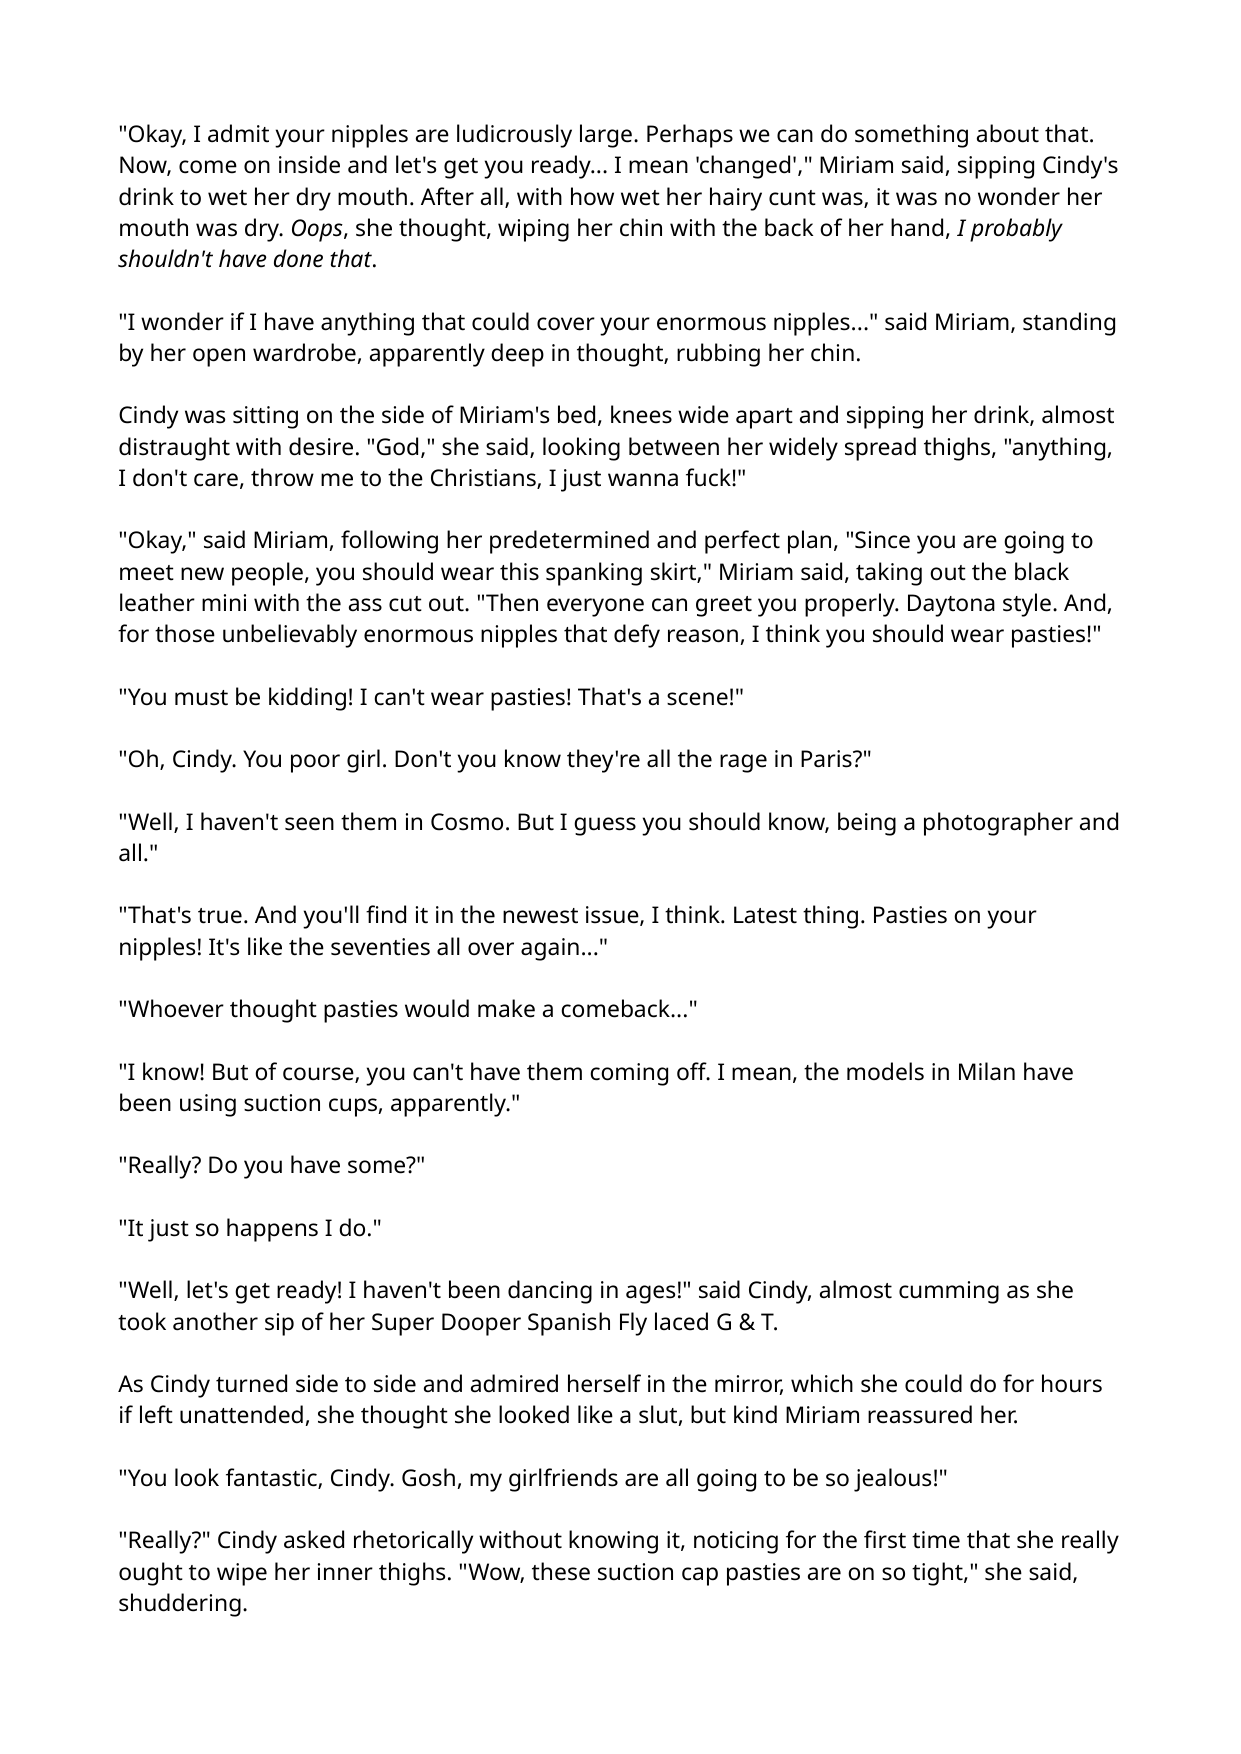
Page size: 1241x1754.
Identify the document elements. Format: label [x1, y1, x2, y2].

text [118, 118, 1122, 1618]
